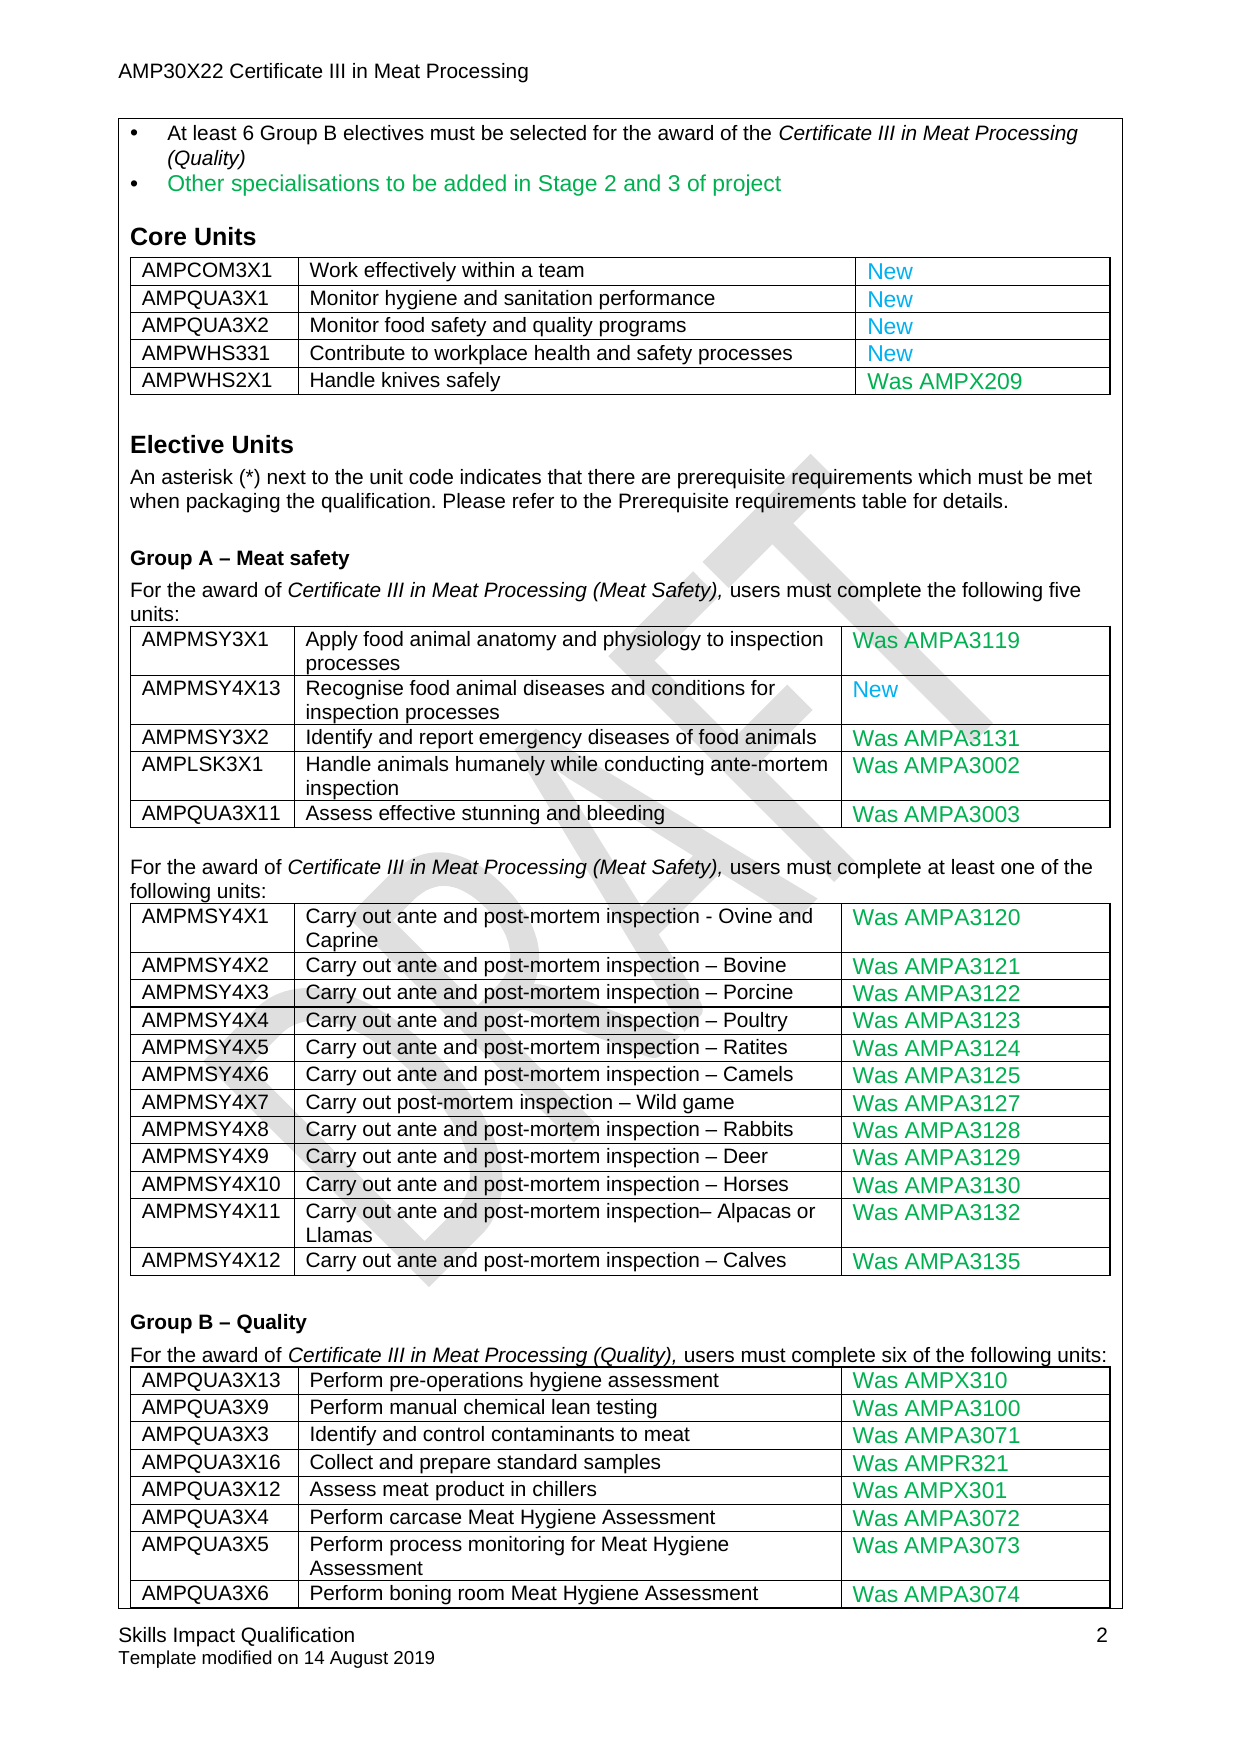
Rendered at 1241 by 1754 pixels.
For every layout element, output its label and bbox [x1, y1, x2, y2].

table_cell [119, 119, 1122, 1608]
